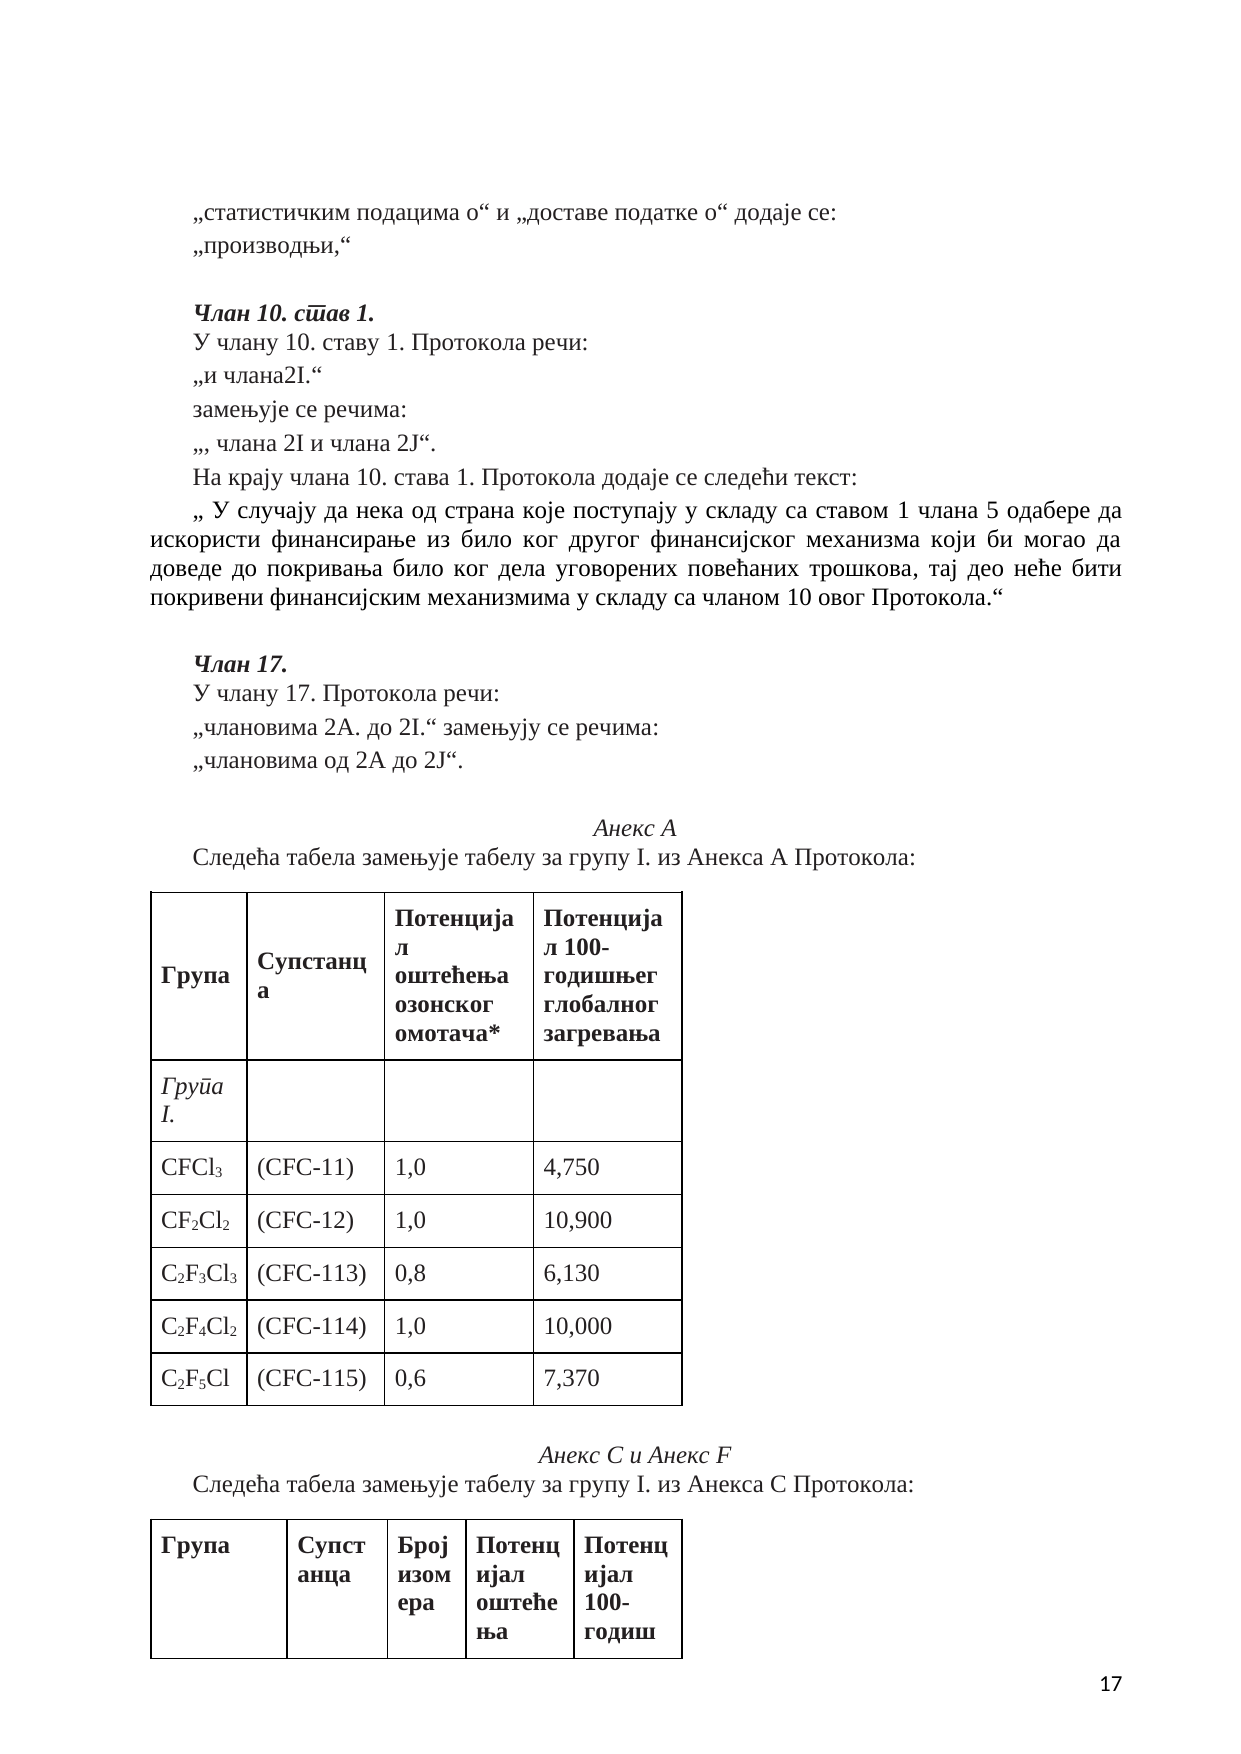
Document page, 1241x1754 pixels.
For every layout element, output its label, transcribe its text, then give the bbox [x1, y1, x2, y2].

table_cell CFCl3 [152, 1142, 246, 1193]
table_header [467, 1520, 573, 1657]
table_cell 1,0 [385, 1142, 533, 1193]
text Члан 17. [150, 649, 1122, 678]
text У члану 10. ставу 1. Протокола речи: [150, 327, 1122, 356]
text „члановима од 2A до 2J“. [150, 746, 1122, 774]
text „производњи,“ [150, 231, 1122, 259]
table_cell 10,000 [534, 1301, 681, 1352]
text „, члана 2I и члана 2J“. [150, 428, 1122, 457]
table_cell (CFC-115) [248, 1354, 384, 1405]
text Анекс A [150, 813, 1122, 842]
text „статистичким подацима о“ и „доставе податке о“ додаје се: [150, 197, 1122, 226]
text Члан 10. став 1. [150, 298, 1122, 327]
text На крају члана 10. става 1. Протокола додаје се следећи текст: [150, 462, 1122, 491]
table_header Супстанца [288, 1520, 387, 1657]
table_cell (CFC-114) [248, 1301, 384, 1352]
table_cell 4,750 [534, 1142, 681, 1193]
table_cell C2F3Cl3 [152, 1248, 246, 1299]
table_header Број изомера [388, 1520, 465, 1657]
text Следећа табела замењује табелу за групу I. из Анекса C Протокола: [150, 1469, 1122, 1498]
table_cell 1,0 [385, 1301, 533, 1352]
table_cell [385, 1061, 533, 1141]
table_cell C2F5Cl [152, 1354, 246, 1405]
text „ У случају да нека од страна које поступају у складу са ставом 1 члана 5 одабере да искористи финансирање из било ког другог финансијског механизма који би могао да доведе до покривања било ког дела уговорених повећаних трошкова, тај део неће бити покривени финансијским механизмима у складу са чланом 10 овог Протокола.“ [150, 496, 1122, 611]
table_header Супстанца [248, 893, 384, 1059]
text замењује се речима: [150, 394, 1122, 423]
table_cell [534, 1061, 681, 1141]
table_cell 1,0 [385, 1195, 533, 1246]
text „члановима 2A. до 2I.“ замењују се речима: [150, 712, 1122, 741]
table_header Потенцијал 100-годишњег глобалног загревања [534, 893, 681, 1059]
table_header Потенцијал оштећења озонског омотача* [385, 893, 533, 1059]
table_cell 6,130 [534, 1248, 681, 1299]
text Анекс C и Анекс F [150, 1440, 1122, 1469]
table_cell C2F4Cl2 [152, 1301, 246, 1352]
text У члану 17. Протокола речи: [150, 678, 1122, 707]
table_cell 10,900 [534, 1195, 681, 1246]
text „и члана2I.“ [150, 361, 1122, 389]
table_cell (CFC-113) [248, 1248, 384, 1299]
table_cell [248, 1061, 384, 1141]
table_cell (CFC-12) [248, 1195, 384, 1246]
table_header Група [152, 893, 246, 1059]
table_cell 0,6 [385, 1354, 533, 1405]
text Следећа табела замењује табелу за групу I. из Анекса A Протокола: [150, 842, 1122, 871]
table_cell 0,8 [385, 1248, 533, 1299]
table_header Група [152, 1520, 286, 1657]
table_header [575, 1520, 681, 1657]
table_cell 7,370 [534, 1354, 681, 1405]
table_cell Група I. [152, 1061, 246, 1141]
table_cell CF2Cl2 [152, 1195, 246, 1246]
table_cell (CFC-11) [248, 1142, 384, 1193]
